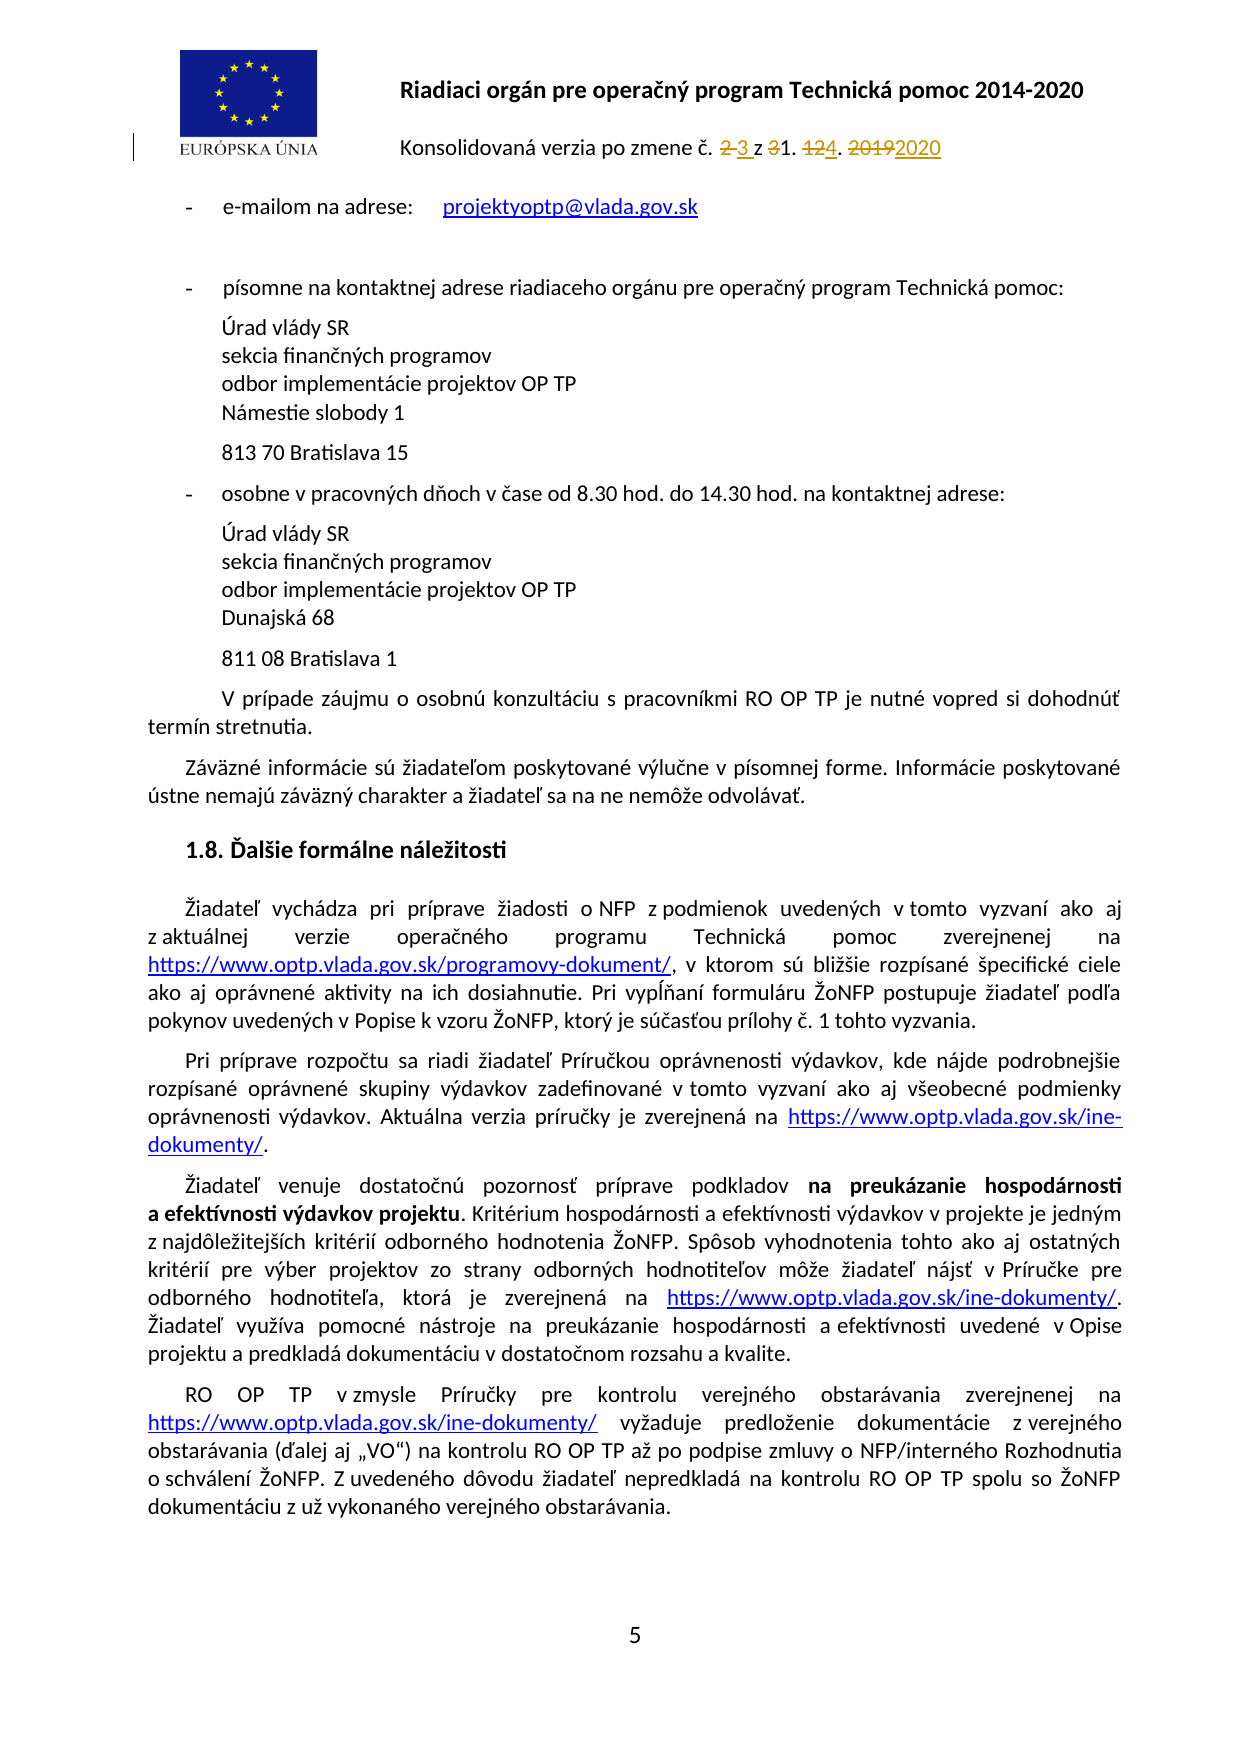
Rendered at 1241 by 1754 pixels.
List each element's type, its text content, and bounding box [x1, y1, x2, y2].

list e-mailom na adrese: projektyoptp@vlada.gov.sk [185, 192, 1122, 220]
text Námestie slobody 1 [221, 398, 1122, 426]
text sekcia finančných programov [221, 342, 1122, 369]
text Žiadateľ vychádza pri príprave žiadosti o NFP z podmienok uvedených v tomto vyzvaní ako aj z aktuálnej verzie operačného programu Technická pomoc zverejnenej na https://www.optp.vlada.gov.sk/programovy-dokument/, v ktorom sú bližšie rozpísané špecifické ciele ako aj oprávnené aktivity na ich dosiahnutie. Pri vypĺňaní formuláru ŽoNFP postupuje žiadateľ podľa pokynov uvedených v Popise k vzoru ŽoNFP, ktorý je súčasťou prílohy č. 1 tohto vyzvania. [148, 894, 1122, 1034]
text odbor implementácie projektov OP TP [221, 369, 1122, 398]
text V prípade záujmu o osobnú konzultáciu s pracovníkmi RO OP TP je nutné vopred si dohodnúť termín stretnutia. [148, 684, 1122, 740]
text Úrad vlády SR [221, 313, 1122, 342]
text 811 08 Bratislava 1 [221, 644, 1122, 672]
text sekcia finančných programov [221, 547, 1122, 575]
text Záväzné informácie sú žiadateľom poskytované výlučne v písomnej forme. Informácie poskytované ústne nemajú záväzný charakter a žiadateľ sa na ne nemôže odvolávať. [148, 753, 1122, 809]
list písomne na kontaktnej adrese riadiaceho orgánu pre operačný program Technická pomoc: [185, 273, 1122, 301]
text Pri príprave rozpočtu sa riadi žiadateľ Príručkou oprávnenosti výdavkov, kde nájde podrobnejšie rozpísané oprávnené skupiny výdavkov zadefinované v tomto vyzvaní ako aj všeobecné podmienky oprávnenosti výdavkov. Aktuálna verzia príručky je zverejnená na https://www.optp.vlada.gov.sk/ine-dokumenty/. [148, 1046, 1122, 1158]
picture [179, 50, 318, 155]
text Dunajská 68 [221, 603, 1122, 631]
text Úrad vlády SR [221, 519, 1122, 547]
text 813 70 Bratislava 15 [221, 438, 1122, 466]
text Žiadateľ venuje dostatočnú pozornosť príprave podkladov na preukázanie hospodárnosti a efektívnosti výdavkov projektu. Kritérium hospodárnosti a efektívnosti výdavkov v projekte je jedným z najdôležitejších kritérií odborného hodnotenia ŽoNFP. Spôsob vyhodnotenia tohto ako aj ostatných kritérií pre výber projektov zo strany odborných hodnotiteľov môže žiadateľ nájsť v Príručke pre odborného hodnotiteľa, ktorá je zverejnená na https://www.optp.vlada.gov.sk/ine-dokumenty/. Žiadateľ využíva pomocné nástroje na preukázanie hospodárnosti a efektívnosti uvedené v Opise projektu a predkladá dokumentáciu v dostatočnom rozsahu a kvalite. [148, 1171, 1122, 1367]
text odbor implementácie projektov OP TP [221, 575, 1122, 603]
list Ďalšie formálne náležitosti [185, 834, 1122, 864]
text RO OP TP v zmysle Príručky pre kontrolu verejného obstarávania zverejnenej na https://www.optp.vlada.gov.sk/ine-dokumenty/ vyžaduje predloženie dokumentácie z verejného obstarávania (ďalej aj „VO“) na kontrolu RO OP TP až po podpise zmluvy o NFP/interného Rozhodnutia o schválení ŽoNFP. Z uvedeného dôvodu žiadateľ nepredkladá na kontrolu RO OP TP spolu so ŽoNFP dokumentáciu z už vykonaného verejného obstarávania. [148, 1380, 1122, 1520]
list osobne v pracovných dňoch v čase od 8.30 hod. do 14.30 hod. na kontaktnej adrese: [185, 479, 1122, 507]
